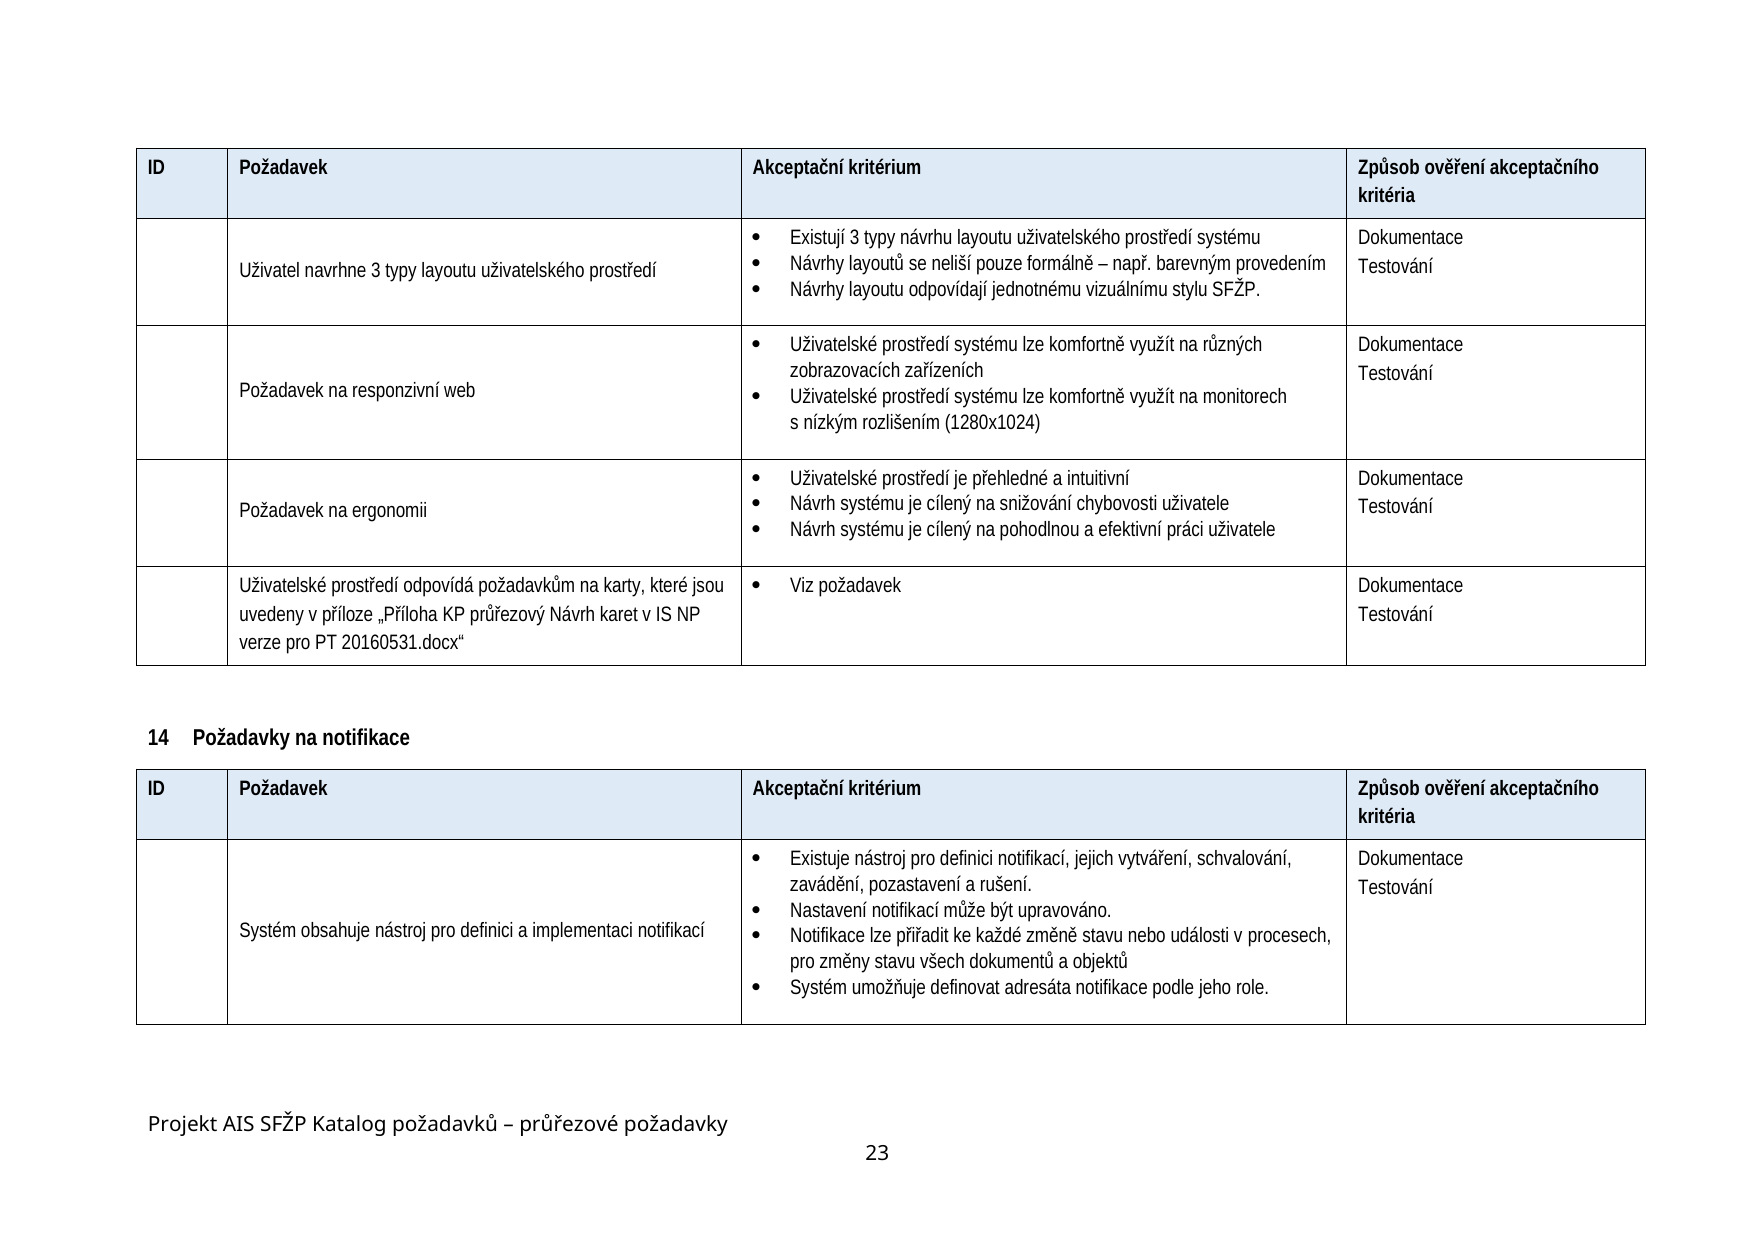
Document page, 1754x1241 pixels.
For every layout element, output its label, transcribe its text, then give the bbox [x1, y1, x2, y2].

table_cell Dokumentace Testování [1347, 840, 1645, 1024]
table_cell Dokumentace Testování [1347, 567, 1645, 665]
table_cell Požadavek na responzivní web [228, 326, 741, 458]
table_header Akceptační kritérium [742, 149, 1346, 218]
table_cell Viz požadavek [742, 567, 1346, 665]
table_header Požadavek [228, 770, 741, 839]
table_cell Uživatelské prostředí systému lze komfortně využít na různých zobrazovacích zařízeních Uživatelské prostředí systému lze komfortně využít na monitorech s nízkým rozlišením (1280x1024) [742, 326, 1346, 458]
table_cell Uživatelské prostředí odpovídá požadavkům na karty, které jsou uvedeny v příloze „Příloha KP průřezový Návrh karet v IS NP verze pro PT 20160531.docx“ [228, 567, 741, 665]
list Požadavky na notifikace [148, 723, 1606, 750]
table_cell [137, 840, 227, 1024]
table_header Akceptační kritérium [742, 770, 1346, 839]
table_cell Uživatelské prostředí je přehledné a intuitivní Návrh systému je cílený na snižování chybovosti uživatele Návrh systému je cílený na pohodlnou a efektivní práci uživatele [742, 460, 1346, 566]
table_cell Existují 3 typy návrhu layoutu uživatelského prostředí systému Návrhy layoutů se neliší pouze formálně – např. barevným provedením Návrhy layoutu odpovídají jednotnému vizuálnímu stylu SFŽP. [742, 219, 1346, 325]
table_cell [137, 326, 227, 458]
table_cell Požadavek na ergonomii [228, 460, 741, 566]
table_cell [137, 567, 227, 665]
table_header Požadavek [228, 149, 741, 218]
table_header ID [137, 770, 227, 839]
table_header Způsob ověření akceptačního kritéria [1347, 770, 1645, 839]
table_header Způsob ověření akceptačního kritéria [1347, 149, 1645, 218]
table_cell [137, 219, 227, 325]
table_cell Dokumentace Testování [1347, 460, 1645, 566]
table_cell Uživatel navrhne 3 typy layoutu uživatelského prostředí [228, 219, 741, 325]
table_cell Systém obsahuje nástroj pro definici a implementaci notifikací [228, 840, 741, 1024]
table_cell Existuje nástroj pro definici notifikací, jejich vytváření, schvalování, zavádění, pozastavení a rušení. Nastavení notifikací může být upravováno. Notifikace lze přiřadit ke každé změně stavu nebo události v procesech, pro změny stavu všech dokumentů a objektů Systém umožňuje definovat adresáta notifikace podle jeho role. [742, 840, 1346, 1024]
table_cell Dokumentace Testování [1347, 219, 1645, 325]
table_header ID [137, 149, 227, 218]
table_cell Dokumentace Testování [1347, 326, 1645, 458]
table_cell [137, 460, 227, 566]
